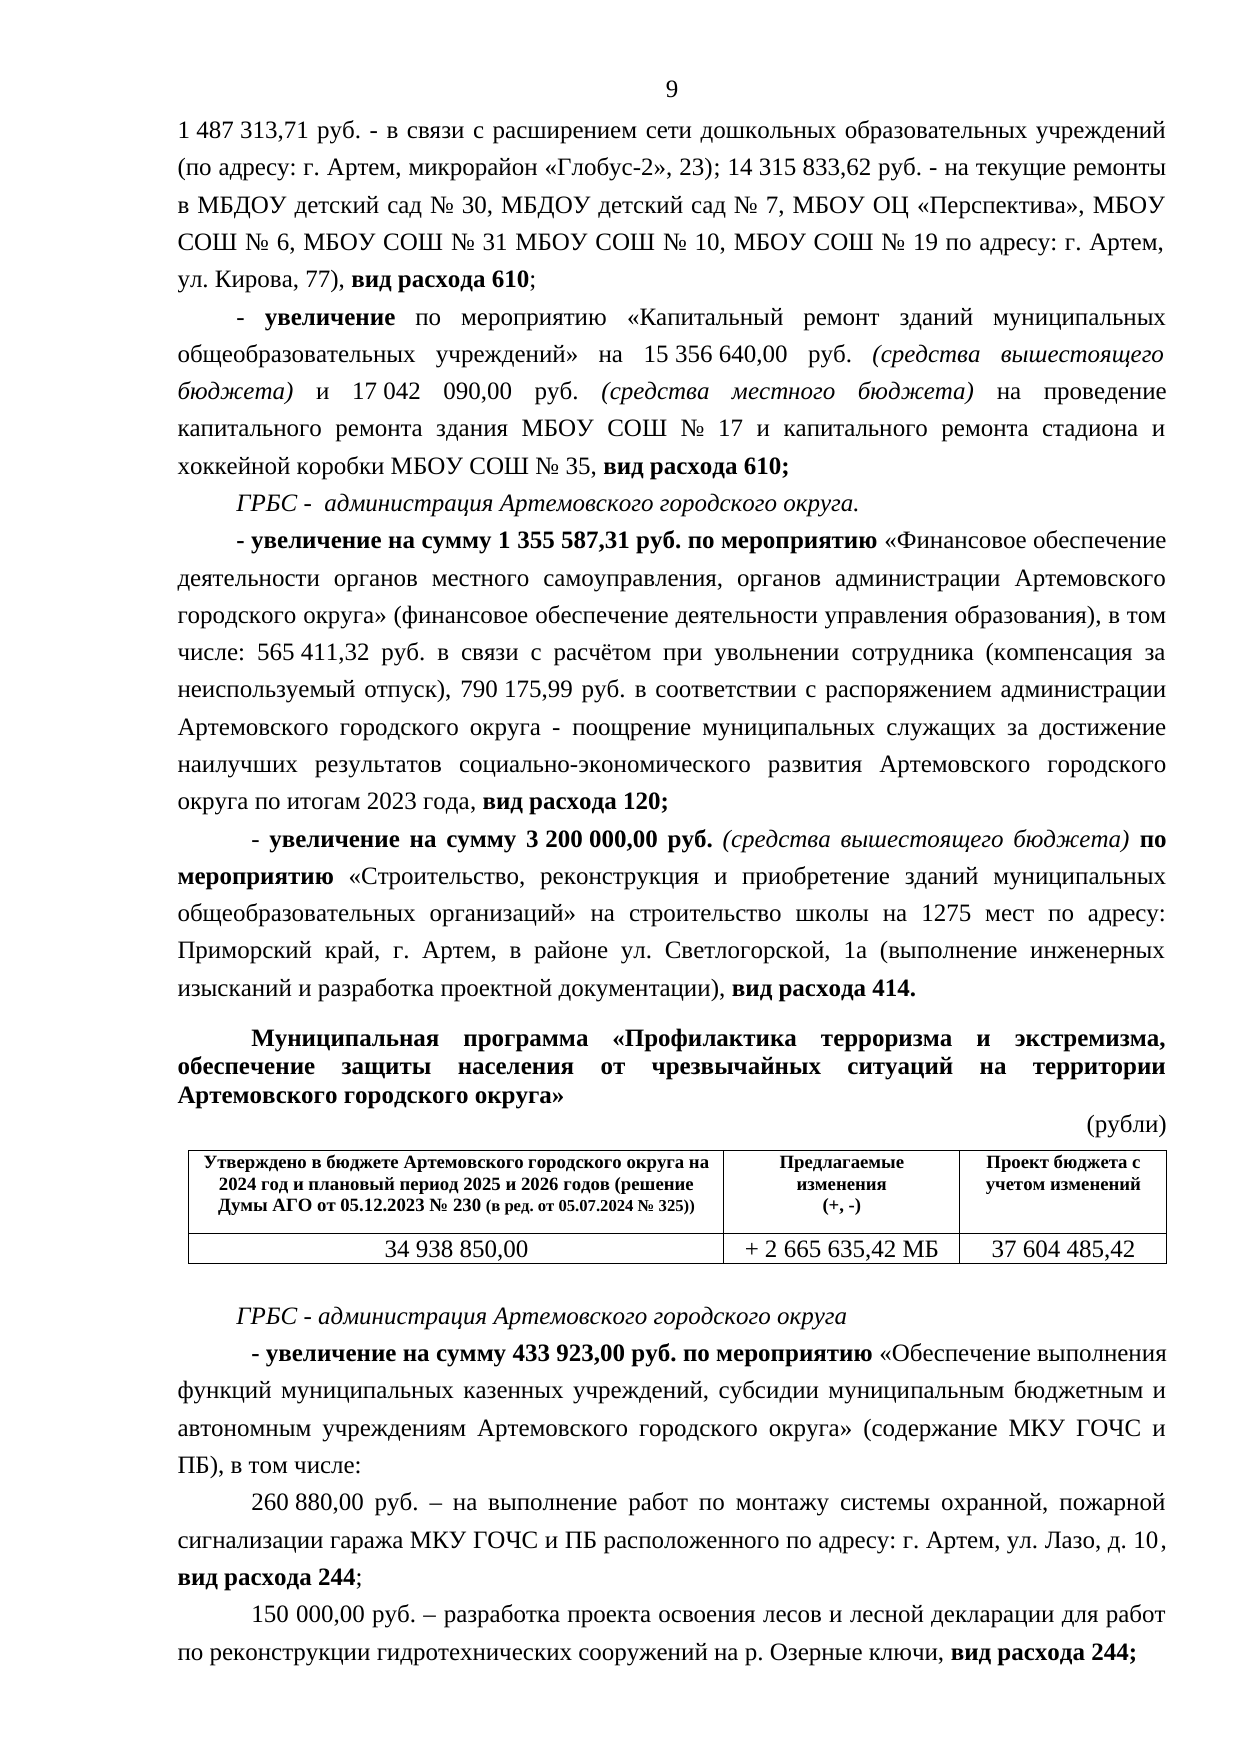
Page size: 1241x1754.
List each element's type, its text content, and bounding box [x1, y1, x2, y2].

text - увеличение по мероприятию «Капитальный ремонт зданий муниципальных общеобразовательных учреждений» на 15 356 640,00 руб. (средства вышестоящего бюджета) и 17 042 090,00 руб. (средства местного бюджета) на проведение капитального ремонта здания МБОУ СОШ № 17 и капитального ремонта стадиона и хоккейной коробки МБОУ СОШ № 35, вид расхода 610; [177, 302, 1167, 479]
list 150 000,00 руб. – разработка проекта освоения лесов и лесной декларации для работ по реконструкции гидротехнических сооружений на р. Озерные ключи, вид расхода 244; [177, 1599, 1167, 1665]
text ГРБС - администрация Артемовского городского округа. [177, 488, 1167, 517]
text - увеличение на сумму 3 200 000,00 руб. (средства вышестоящего бюджета) по мероприятию «Строительство, реконструкция и приобретение зданий муниципальных общеобразовательных организаций» на строительство школы на 1275 мест по адресу: Приморский край, г. Артем, в районе ул. Светлогорской, 1а (выполнение инженерных изысканий и разработка проектной документации), вид расхода 414. [177, 824, 1167, 1002]
table_cell + 2 665 635,42 МБ [724, 1234, 959, 1263]
list 260 880,00 руб. – на выполнение работ по монтажу системы охранной, пожарной сигнализации гаража МКУ ГОЧС и ПБ расположенного по адресу: г. Артем, ул. Лазо, д. 10, вид расхода 244; [177, 1487, 1167, 1591]
table_header Утверждено в бюджете Артемовского городского округа на 2024 год и плановый период 2025 и 2026 годов (решение Думы АГО от 05.12.2023 № 230 (в ред. от 05.07.2024 № 325)) [189, 1151, 723, 1233]
table_header Проект бюджета с учетом изменений [960, 1151, 1166, 1233]
table_header Предлагаемые изменения (+, -) [724, 1151, 959, 1233]
table_cell 34 938 850,00 [189, 1234, 723, 1263]
table_cell 37 604 485,42 [960, 1234, 1166, 1263]
text - увеличение на сумму 1 355 587,31 руб. по мероприятию «Финансовое обеспечение деятельности органов местного самоуправления, органов администрации Артемовского городского округа» (финансовое обеспечение деятельности управления образования), в том числе: 565 411,32 руб. в связи с расчётом при увольнении сотрудника (компенсация за неиспользуемый отпуск), 790 175,99 руб. в соответствии с распоряжением администрации Артемовского городского округа - поощрение муниципальных служащих за достижение наилучших результатов социально-экономического развития Артемовского городского округа по итогам 2023 года, вид расхода 120; [177, 525, 1167, 815]
list - увеличение на сумму 433 923,00 руб. по мероприятию «Обеспечение выполнения функций муниципальных казенных учреждений, субсидии муниципальным бюджетным и автономным учреждениям Артемовского городского округа» (содержание МКУ ГОЧС и ПБ), в том числе: [177, 1338, 1167, 1479]
text Муниципальная программа «Профилактика терроризма и экстремизма, обеспечение защиты населения от чрезвычайных ситуаций на территории Артемовского городского округа» [177, 1023, 1167, 1109]
text (рубли) [273, 1109, 1167, 1138]
list ГРБС - администрация Артемовского городского округа [177, 1301, 1167, 1330]
